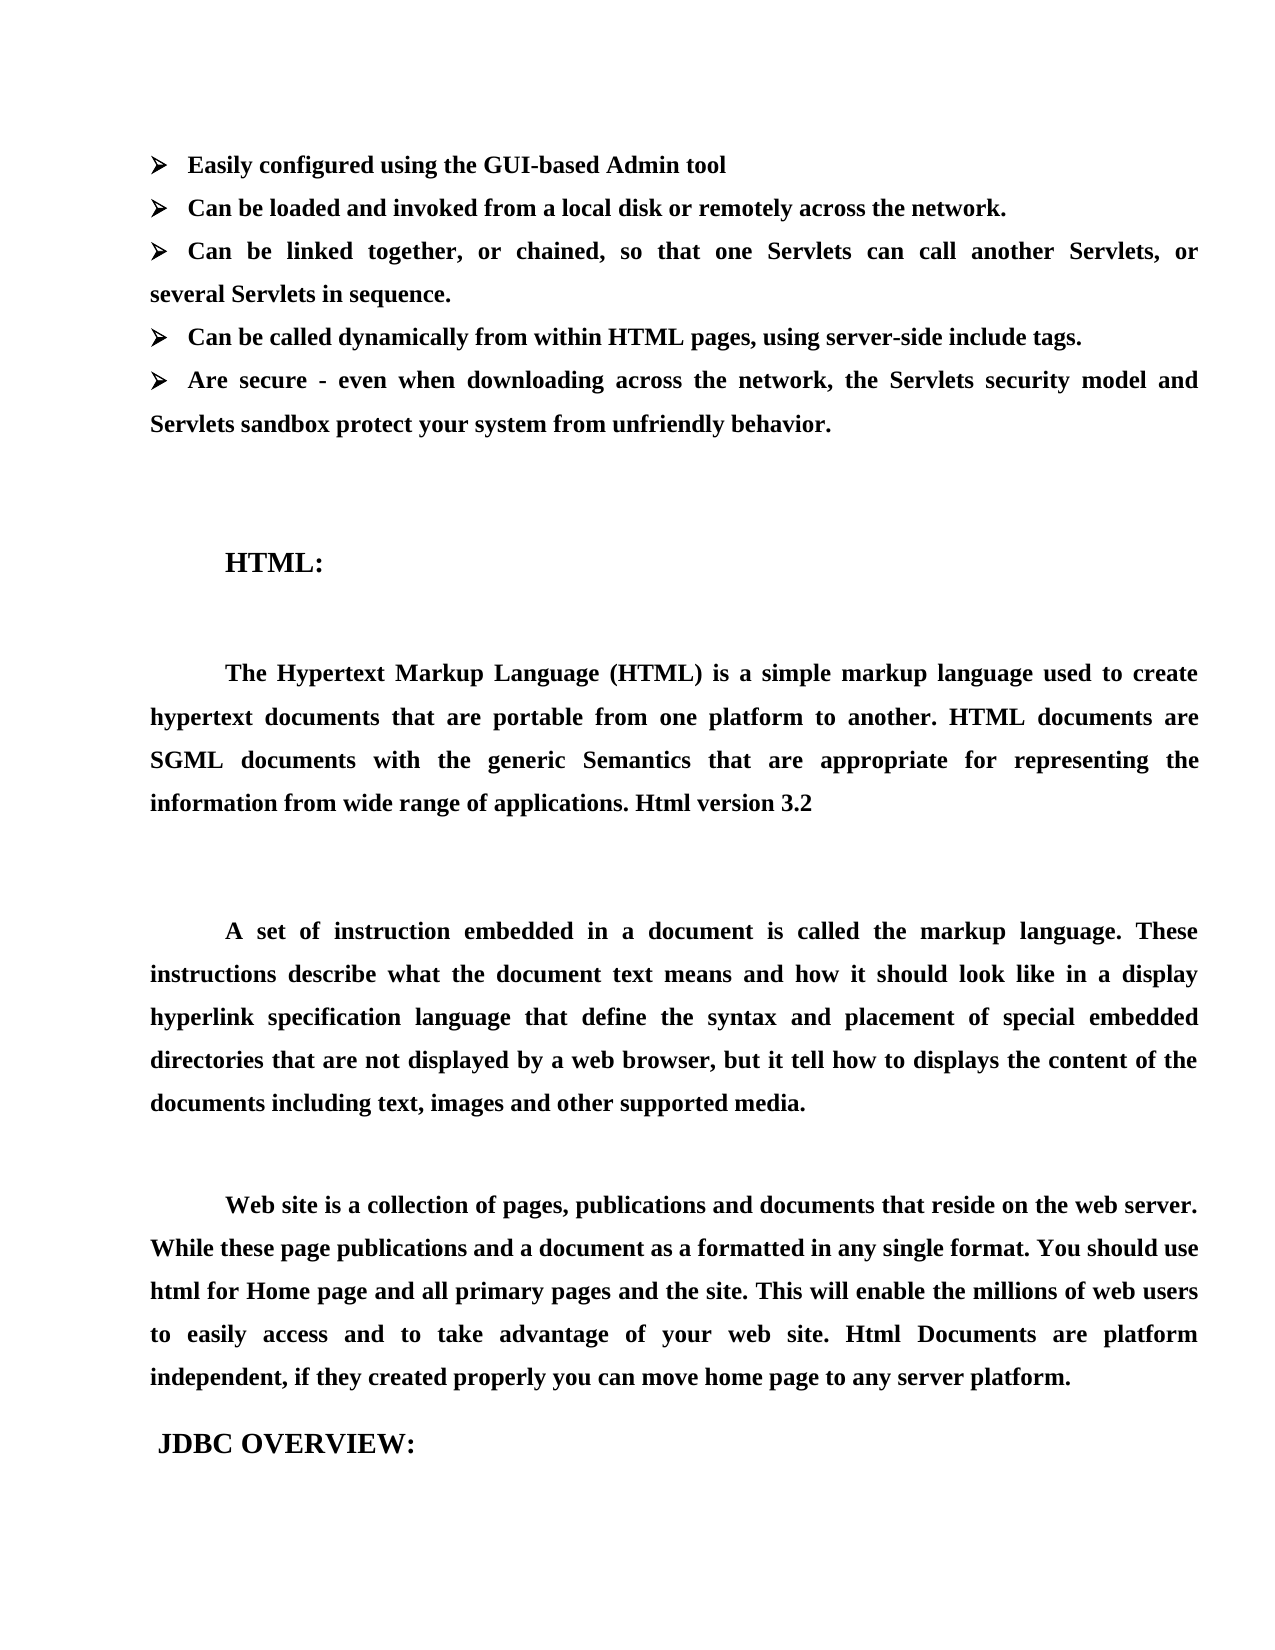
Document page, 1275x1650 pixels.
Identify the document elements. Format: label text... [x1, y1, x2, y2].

list Easily configured using the GUI-based Admin tool [150, 150, 1200, 179]
list Can be loaded and invoked from a local disk or remotely across the network. [150, 193, 1200, 222]
text Web site is a collection of pages, publications and documents that reside on the web server. While these page publications and a document as a formatted in any single format. You should use html for Home page and all primary pages and the site. This will enable the millions of web users to easily access and to take advantage of your web site. Html Documents are platform independent, if they created properly you can move home page to any server platform. [150, 1190, 1200, 1391]
list Can be called dynamically from within HTML pages, using server-side include tags. [150, 322, 1200, 351]
list Can be linked together, or chained, so that one Servlets can call another Servlets, or several Servlets in sequence. [150, 236, 1200, 308]
list Are secure - even when downloading across the network, the Servlets security model and Servlets sandbox protect your system from unfriendly behavior. [150, 366, 1200, 437]
subtitle HTML: [225, 545, 1200, 579]
text JDBC OVERVIEW: [150, 1426, 1200, 1460]
text A set of instruction embedded in a document is called the markup language. These instructions describe what the document text means and how it should look like in a display hyperlink specification language that define the syntax and placement of special embedded directories that are not displayed by a web browser, but it tell how to displays the content of the documents including text, images and other supported media. [150, 916, 1200, 1117]
text The Hypertext Markup Language (HTML) is a simple markup language used to create hypertext documents that are portable from one platform to another. HTML documents are SGML documents with the generic Semantics that are appropriate for representing the information from wide range of applications. Html version 3.2 [150, 658, 1200, 817]
